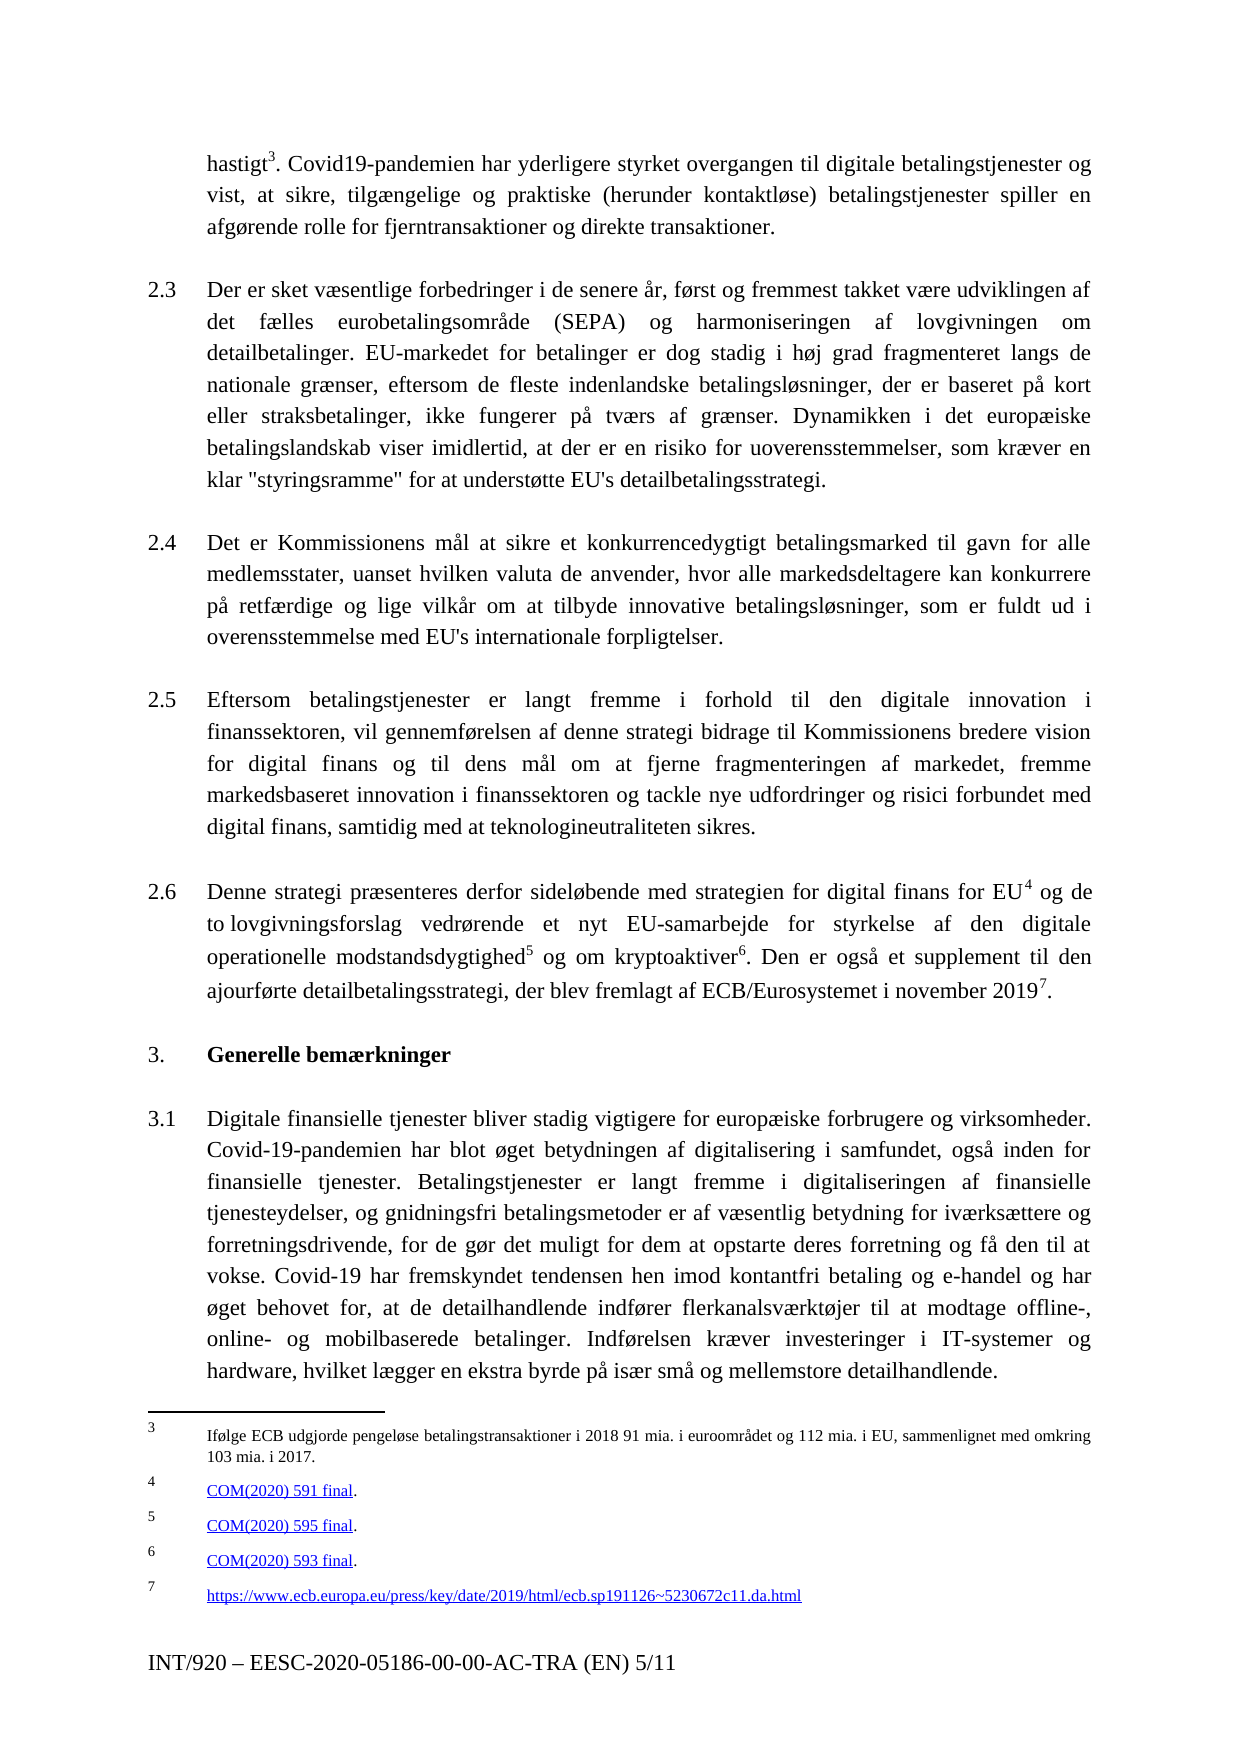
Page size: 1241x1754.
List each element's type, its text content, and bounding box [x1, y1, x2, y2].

subtitle Eftersom betalingstjenester er langt fremme i forhold til den digitale innovation i finanssektoren, vil gennemførelsen af denne strategi bidrage til Kommissionens bredere vision for digital finans og til dens mål om at fjerne fragmenteringen af markedet, fremme markedsbaseret innovation i finanssektoren og tackle nye udfordringer og risici forbundet med digital finans, samtidig med at teknologineutraliteten sikres. [148, 687, 1093, 839]
subtitle Generelle bemærkninger [148, 1041, 1093, 1068]
subtitle Denne strategi præsenteres derfor sideløbende med strategien for digital finans for EU og de to lovgivningsforslag vedrørende et nyt EU-samarbejde for styrkelse af den digitale operationelle modstandsdygtighed og om kryptoaktiver. Den er også et supplement til den ajourførte detailbetalingsstrategi, der blev fremlagt af ECB/Eurosystemet i november 2019. [148, 876, 1093, 1004]
subtitle Der er sket væsentlige forbedringer i de senere år, først og fremmest takket være udviklingen af det fælles eurobetalingsområde (SEPA) og harmoniseringen af lovgivningen om detailbetalinger. EU-markedet for betalinger er dog stadig i høj grad fragmenteret langs de nationale grænser, eftersom de fleste indenlandske betalingsløsninger, der er baseret på kort eller straksbetalinger, ikke fungerer på tværs af grænser. Dynamikken i det europæiske betalingslandskab viser imidlertid, at der er en risiko for uoverensstemmelser, som kræver en klar "styringsramme" for at understøtte EU's detailbetalingsstrategi. [148, 276, 1093, 492]
subtitle Digitale finansielle tjenester bliver stadig vigtigere for europæiske forbrugere og virksomheder. Covid-19-pandemien har blot øget betydningen af digitalisering i samfundet, også inden for finansielle tjenester. Betalingstjenester er langt fremme i digitaliseringen af finansielle tjenesteydelser, og gnidningsfri betalingsmetoder er af væsentlig betydning for iværksættere og forretningsdrivende, for de gør det muligt for dem at opstarte deres forretning og få den til at vokse. Covid-19 har fremskyndet tendensen hen imod kontantfri betaling og e-handel og har øget behovet for, at de detailhandlende indfører flerkanalsværktøjer til at modtage offline-, online- og mobilbaserede betalinger. Indførelsen kræver investeringer i IT-systemer og hardware, hvilket lægger en ekstra byrde på især små og mellemstore detailhandlende. [148, 1104, 1093, 1383]
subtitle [148, 148, 1093, 239]
subtitle Det er Kommissionens mål at sikre et konkurrencedygtigt betalingsmarked til gavn for alle medlemsstater, uanset hvilken valuta de anvender, hvor alle markedsdeltagere kan konkurrere på retfærdige og lige vilkår om at tilbyde innovative betalingsløsninger, som er fuldt ud i overensstemmelse med EU's internationale forpligtelser. [148, 529, 1093, 650]
